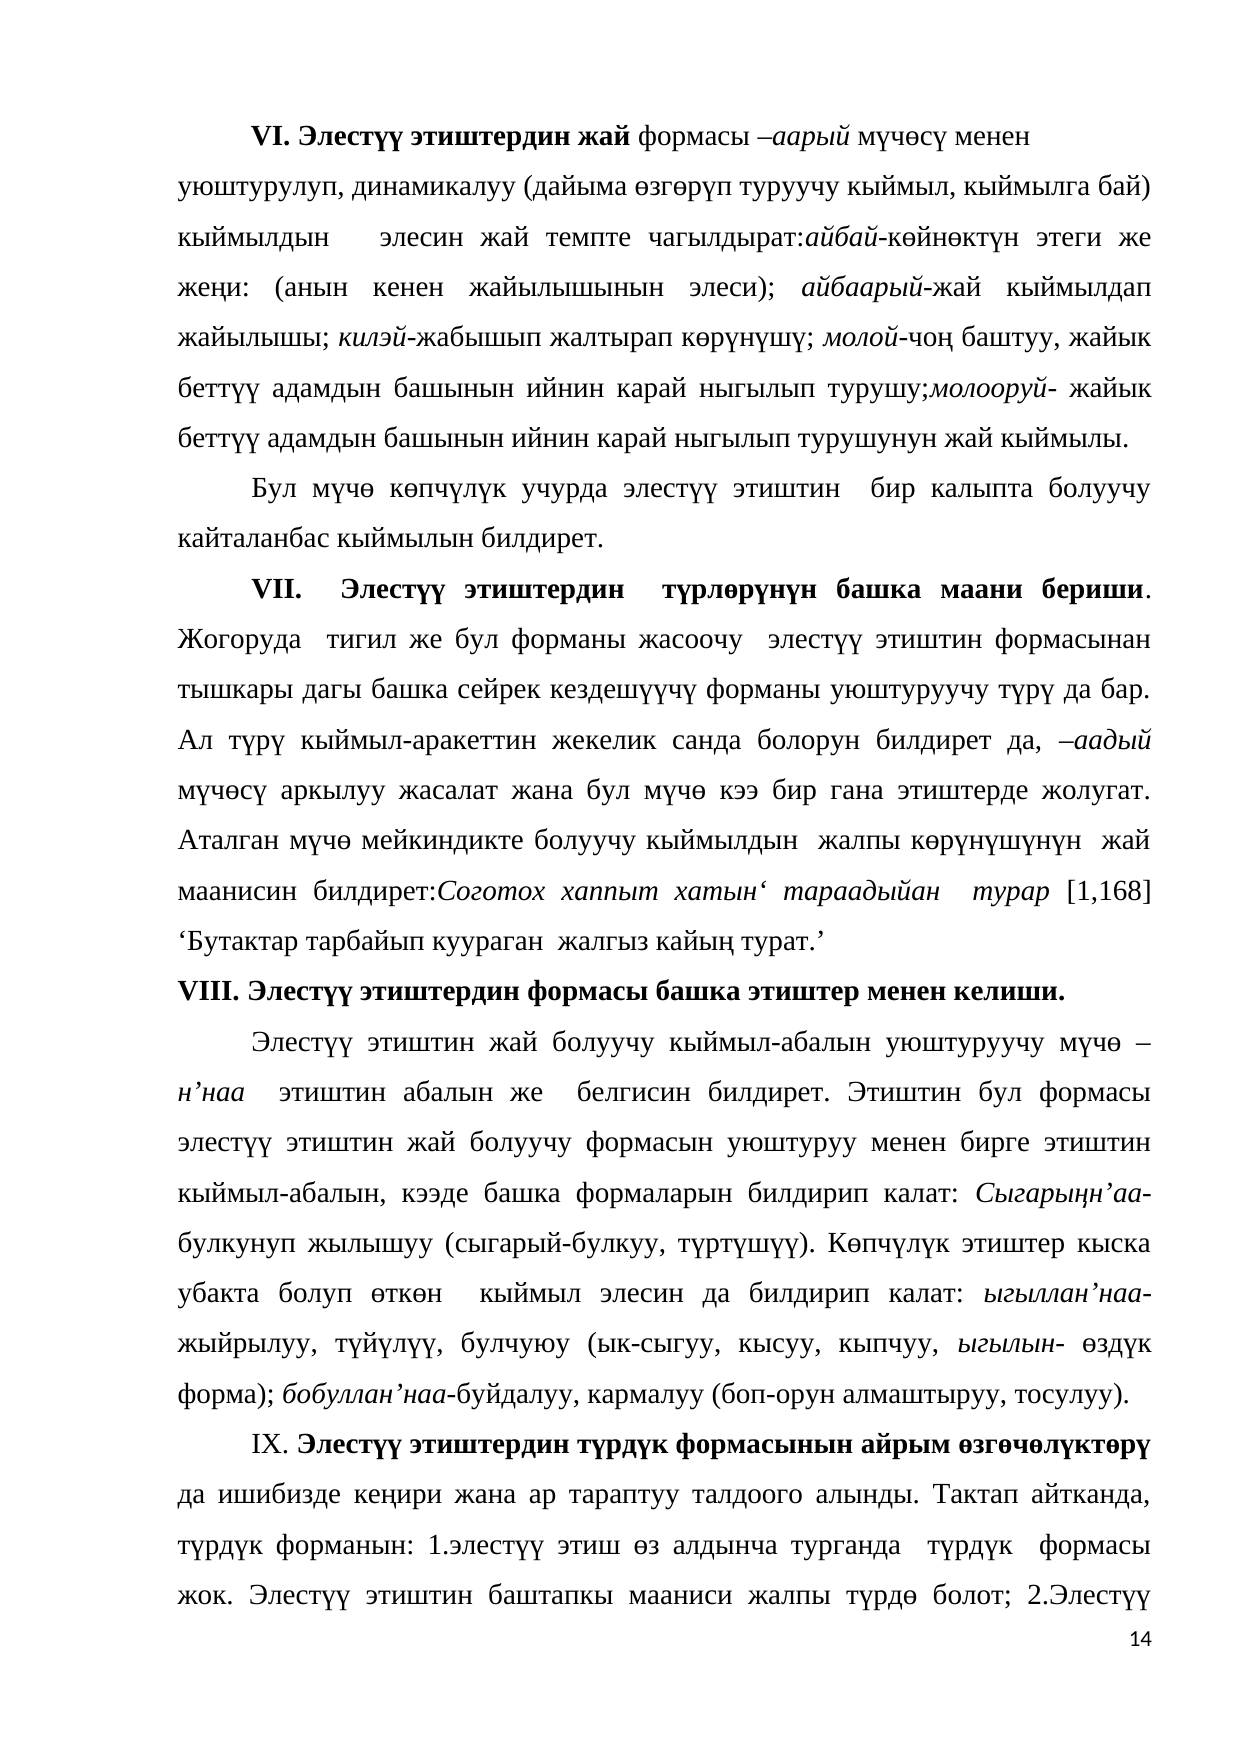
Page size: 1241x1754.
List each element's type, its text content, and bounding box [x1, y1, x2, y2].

text VIII. Элестүү этиштердин формасы башка этиштер менен келиши. [177, 973, 1152, 1007]
text уюштурулуп, динамикалуу (дайыма өзгөрүп туруучу кыймыл, кыймылга бай) кыймылдын элесин жай темпте чагылдырат:айбай-көйнөктүн этеги же жеңи: (анын кенен жайылышынын элеси); айбаарый-жай кыймылдап жайылышы; килэй-жабышып жалтырап көрүнүшү; молой-чоң баштуу, жайык беттүү адамдын башынын ийнин карай ныгылып турушу;молооруй- жайык беттүү адамдын башынын ийнин карай ныгылып турушунун жай кыймылы. [177, 168, 1152, 453]
text Элестүү этиштин жай болуучу кыймыл-абалын уюштуруучу мүчө –н’наа этиштин абалын же белгисин билдирет. Этиштин бул формасы элестүү этиштин жай болуучу формасын уюштуруу менен бирге этиштин кыймыл-абалын, кээде башка формаларын билдирип калат: Сыгарыңн’аа-булкунуп жылышуу (сыгарый-булкуу, түртүшүү). Көпчүлүк этиштер кыска убакта болуп өткөн кыймыл элесин да билдирип калат: ыгыллан’наа-жыйрылуу, түйүлүү, булчуюу (ык-сыгуу, кысуу, кыпчуу, ыгылын- өздүк форма); бобуллан’наа-буйдалуу, кармалуу (боп-орун алмаштыруу, тосулуу). [177, 1024, 1152, 1409]
text Бул мүчө көпчүлүк учурда элестүү этиштин бир калыпта болуучу кайталанбас кыймылын билдирет. [177, 470, 1152, 554]
text VI. Элестүү этиштердин жай формасы –аарый мүчөсү менен [251, 118, 1152, 152]
text VII. Элестүү этиштердин түрлөрүнүн башка маани бериши. Жогоруда тигил же бул форманы жасоочу элестүү этиштин формасынан тышкары дагы башка сейрек кездешүүчү форманы уюштуруучу түрү да бар. Ал түрү кыймыл-аракеттин жекелик санда болорун билдирет да, –аадый мүчөсү аркылуу жасалат жана бул мүчө кээ бир гана этиштерде жолугат. Аталган мүчө мейкиндикте болуучу кыймылдын жалпы көрүнүшүнүн жай маанисин билдирет:Соготох хаппыт хатын‘ тараадыйан турар [1,168] ‘Бутактар тарбайып куураган жалгыз кайың турат.’ [177, 571, 1152, 957]
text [177, 1426, 1152, 1611]
